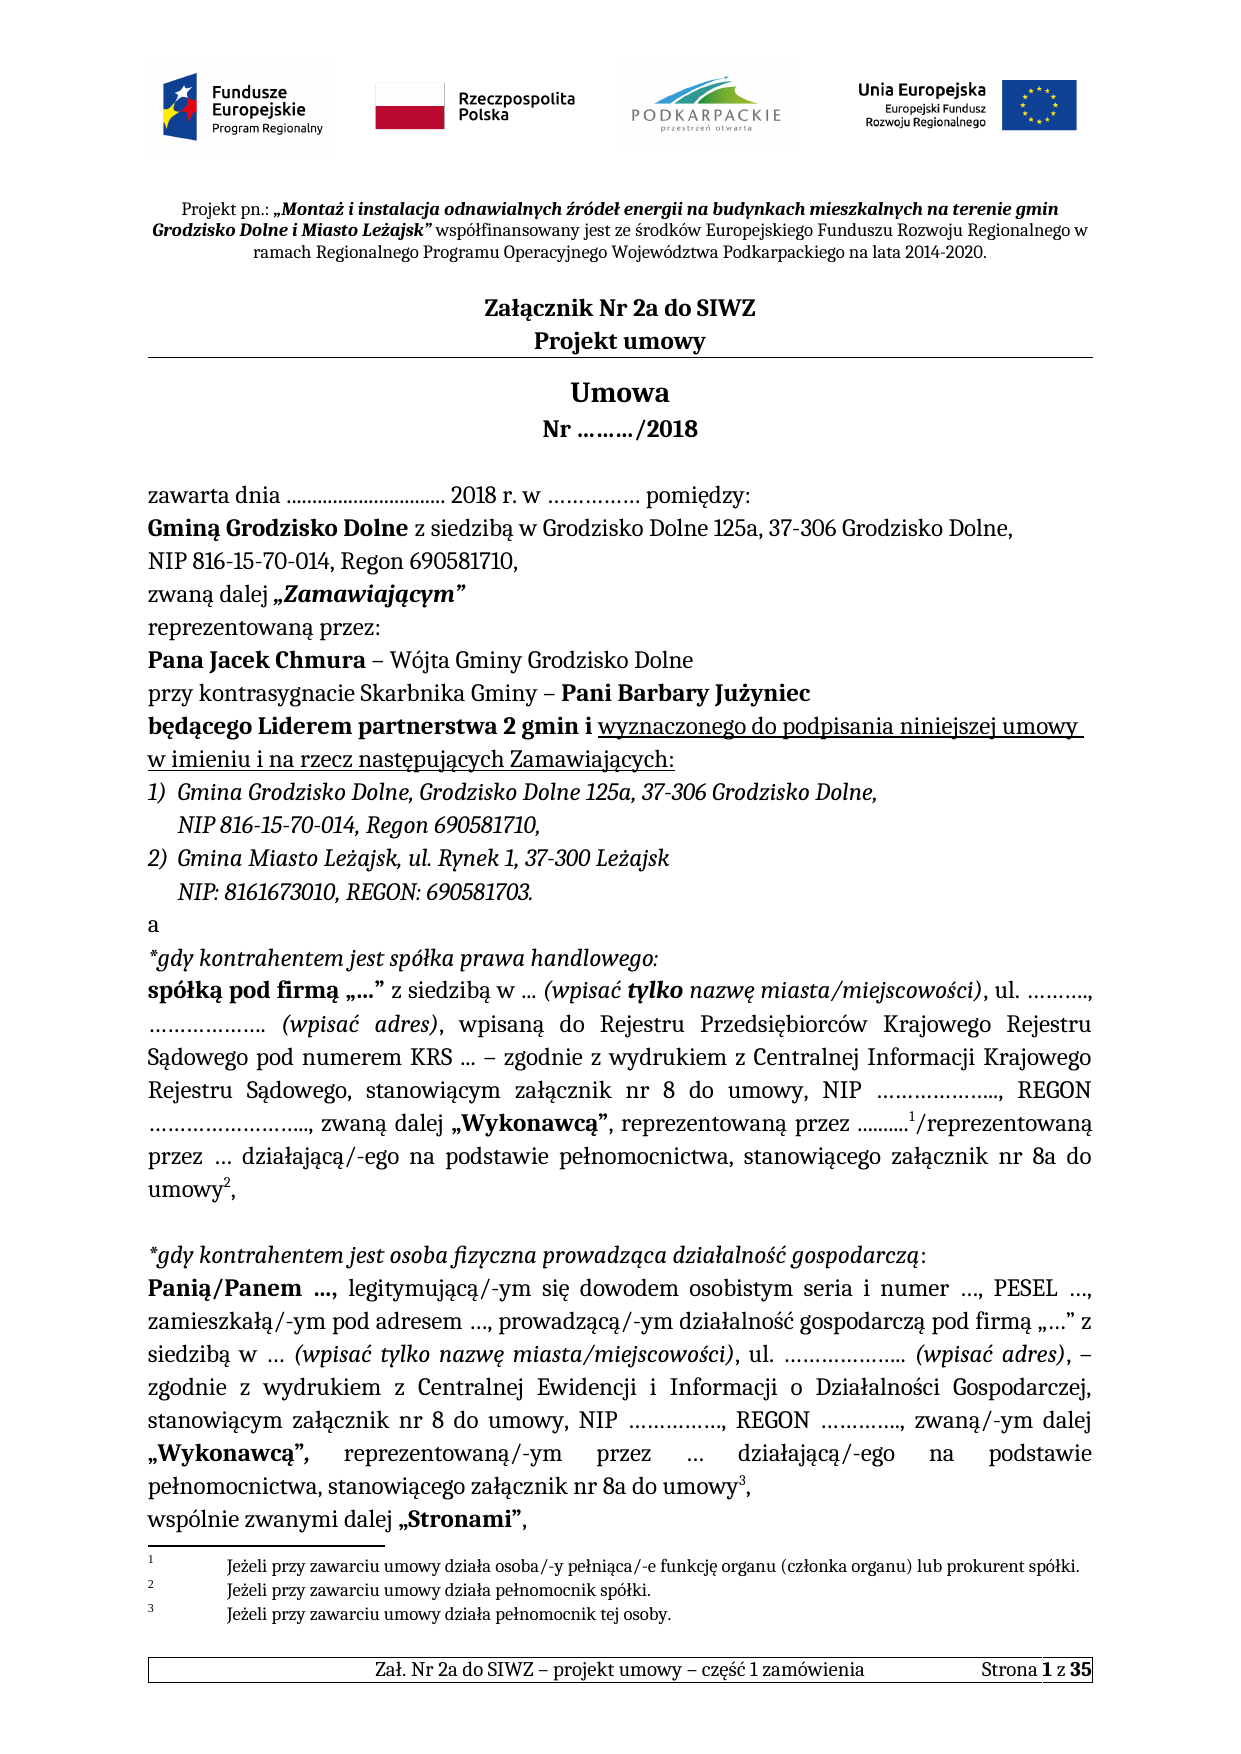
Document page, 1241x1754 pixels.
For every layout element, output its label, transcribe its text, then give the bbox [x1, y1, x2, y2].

text *gdy kontrahentem jest spółka prawa handlowego: [148, 943, 1093, 972]
text Gminą Grodzisko Dolne z siedzibą w Grodzisko Dolne 125a, 37-306 Grodzisko Dolne, [148, 514, 1093, 543]
list Gmina Miasto Leżajsk, ul. Rynek 1, 37-300 Leżajsk [148, 844, 1093, 873]
picture [842, 62, 1094, 147]
text a [148, 910, 1093, 939]
picture [360, 67, 590, 145]
text Pana Jacek Chmura – Wójta Gminy Grodzisko Dolne [148, 646, 1093, 675]
text NIP 816-15-70-014, Regon 690581710, [148, 547, 1093, 576]
text Projekt umowy [148, 327, 1093, 357]
list Gmina Grodzisko Dolne, Grodzisko Dolne 125a, 37-306 Grodzisko Dolne, [148, 778, 1093, 807]
list NIP 816-15-70-014, Regon 690581710, [177, 811, 1093, 840]
text zawarta dnia ............................... 2018 r. w …………… pomiędzy: [148, 481, 1093, 510]
text przy kontrasygnacie Skarbnika Gminy – Pani Barbary Jużyniec [148, 679, 1093, 708]
text reprezentowaną przez: [148, 613, 1093, 642]
text Nr ………/2018 [148, 415, 1093, 444]
text Umowa [148, 377, 1093, 410]
text Panią/Panem …, legitymującą/-ym się dowodem osobistym seria i numer …, PESEL …, zamieszkałą/-ym pod adresem …, prowadzącą/-ym działalność gospodarczą pod firmą „…” z siedzibą w … (wpisać tylko nazwę miasta/miejscowości), ul. ……………….. (wpisać adres), – zgodnie z wydrukiem z Centralnej Ewidencji i Informacji o Działalności Gospodarczej, stanowiącym załącznik nr 8 do umowy, NIP ……………, REGON …………., zwaną/-ym dalej „Wykonawcą”, reprezentowaną/-ym przez … działającą/-ego na podstawie pełnomocnictwa, stanowiącego załącznik nr 8a do umowy, [148, 1274, 1093, 1501]
text wspólnie zwanymi dalej „Stronami”, [148, 1505, 1093, 1533]
text Załącznik Nr 2a do SIWZ [148, 294, 1093, 322]
text spółką pod firmą „…” z siedzibą w ... (wpisać tylko nazwę miasta/miejscowości), ul. ………., ………………. (wpisać adres), wpisaną do Rejestru Przedsiębiorców Krajowego Rejestru Sądowego pod numerem KRS ... – zgodnie z wydrukiem z Centralnej Informacji Krajowego Rejestru Sądowego, stanowiącym załącznik nr 8 do umowy, NIP ……………….., REGON …………………….., zwaną dalej „Wykonawcą”, reprezentowaną przez ........../reprezentowaną przez … działającą/-ego na podstawie pełnomocnictwa, stanowiącego załącznik nr 8a do umowy, [148, 976, 1093, 1203]
text będącego Liderem partnerstwa 2 gmin i wyznaczonego do podpisania niniejszej umowy w imieniu i na rzecz następujących Zamawiających: [148, 712, 1093, 774]
picture [147, 56, 339, 157]
list NIP: 8161673010, REGON: 690581703. [177, 877, 1093, 906]
text zwaną dalej „Zamawiającym” [148, 580, 1093, 609]
picture [612, 56, 800, 152]
text *gdy kontrahentem jest osoba fizyczna prowadząca działalność gospodarczą: [148, 1241, 1093, 1269]
